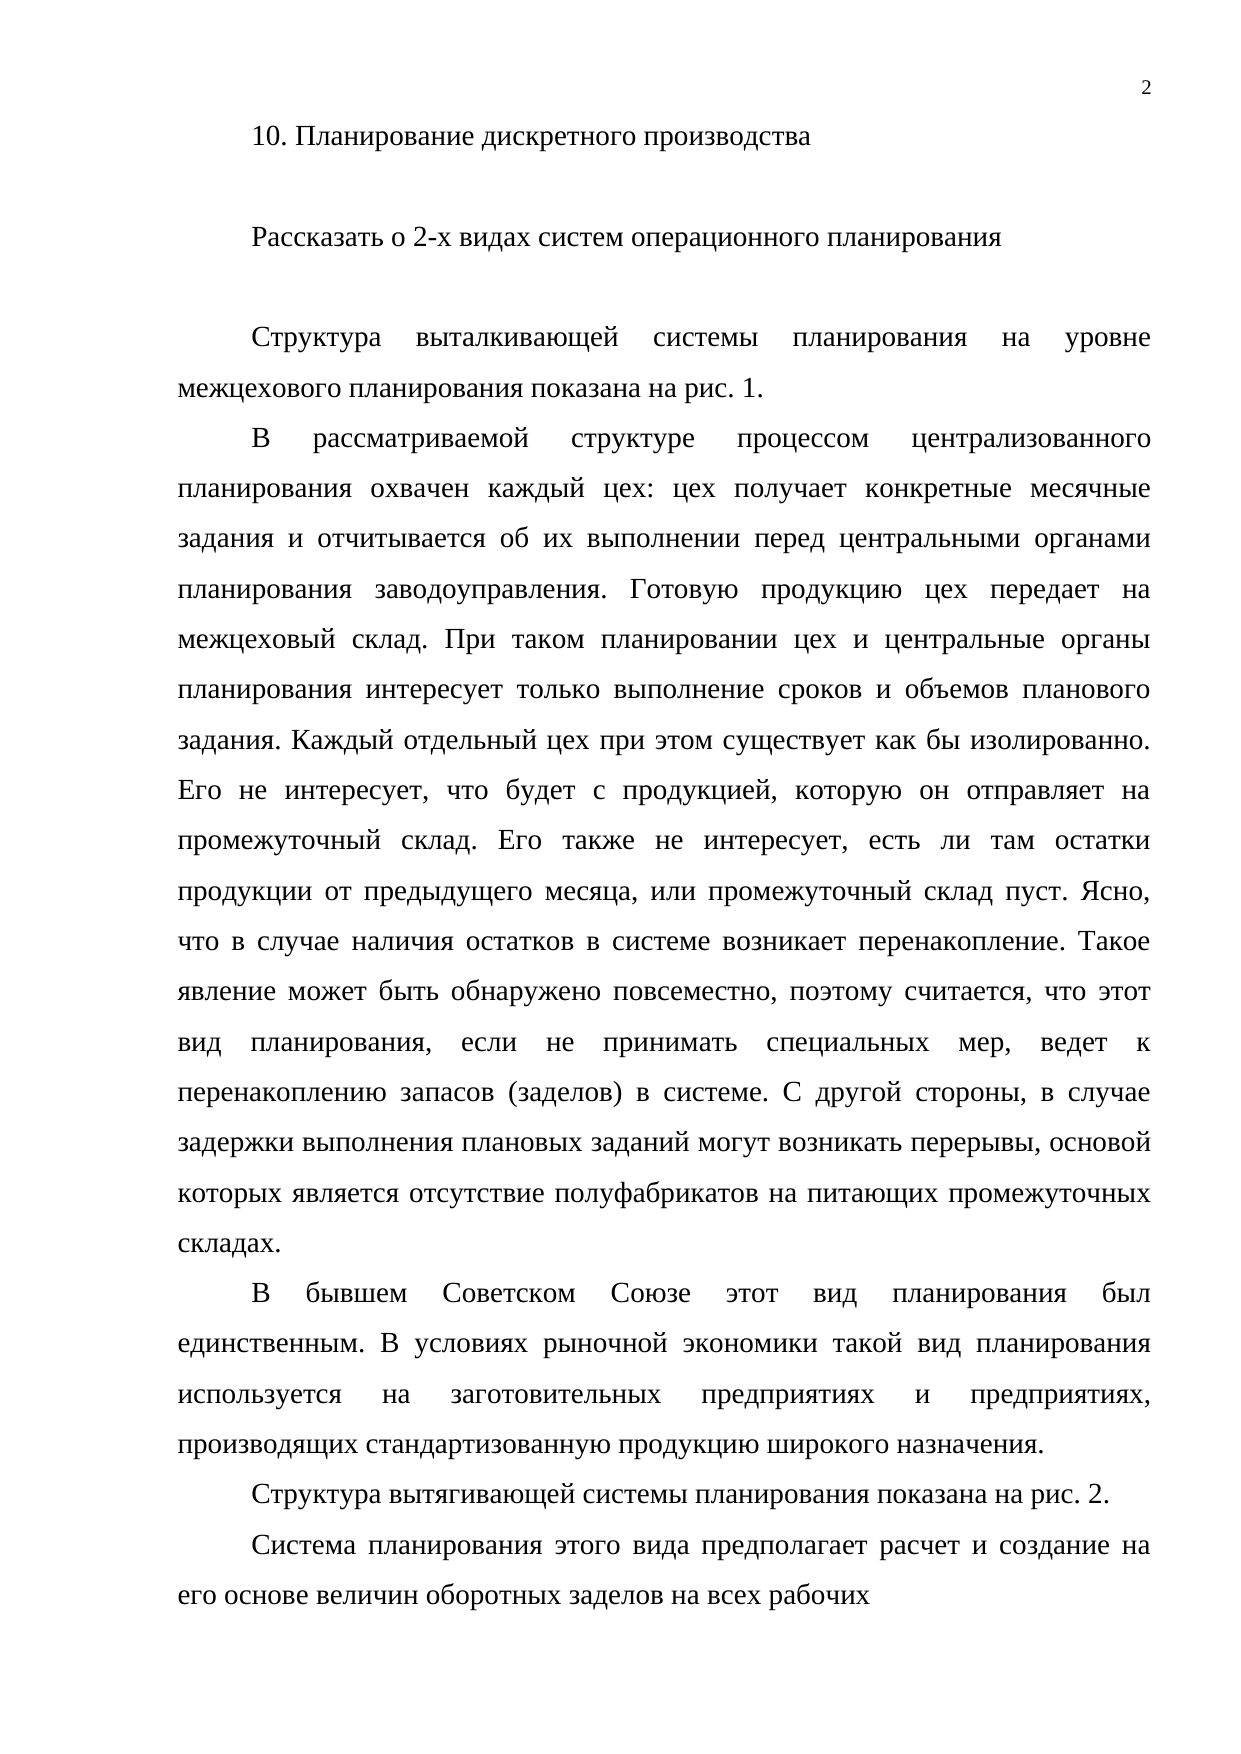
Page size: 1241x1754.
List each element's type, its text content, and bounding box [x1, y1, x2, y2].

text Структура выталкивающей системы планирования на уровне межцехового планирования показана на рис. 1. [177, 319, 1152, 403]
text В бывшем Советском Союзе этот вид планирования был единственным. В условиях рыночной экономики такой вид планирования используется на заготовительных предприятиях и предприятиях, производящих стандартизованную продукцию широкого назначения. [177, 1275, 1152, 1460]
text 10. Планирование дискретного производства [177, 118, 1152, 152]
text Структура вытягивающей системы планирования показана на рис. 2. [177, 1477, 1152, 1510]
text В рассматриваемой структуре процессом централизованного планирования охвачен каждый цех: цех получает конкретные месячные задания и отчитывается об их выполнении перед центральными органами планирования заводоуправления. Готовую продукцию цех передает на межцеховый склад. При таком планировании цех и центральные органы планирования интересует только выполнение сроков и объемов планового задания. Каждый отдельный цех при этом существует как бы изолированно. Его не интересует, что будет с продукцией, которую он отправляет на промежуточный склад. Его также не интересует, есть ли там остатки продукции от предыдущего месяца, или промежуточный склад пуст. Ясно, что в случае наличия остатков в системе возникает перенакопление. Такое явление может быть обнаружено повсеместно, поэтому считается, что этот вид планирования, если не принимать специальных мер, ведет к перенакоплению запасов (заделов) в системе. С другой стороны, в случае задержки выполнения плановых заданий могут возникать перерывы, основой которых является отсутствие полуфабрикатов на питающих промежуточных складах. [177, 420, 1152, 1258]
text Система планирования этого вида предполагает расчет и создание на его основе величин оборотных заделов на всех рабочих [177, 1527, 1152, 1611]
text Рассказать о 2-х видах систем операционного планирования [177, 219, 1152, 252]
